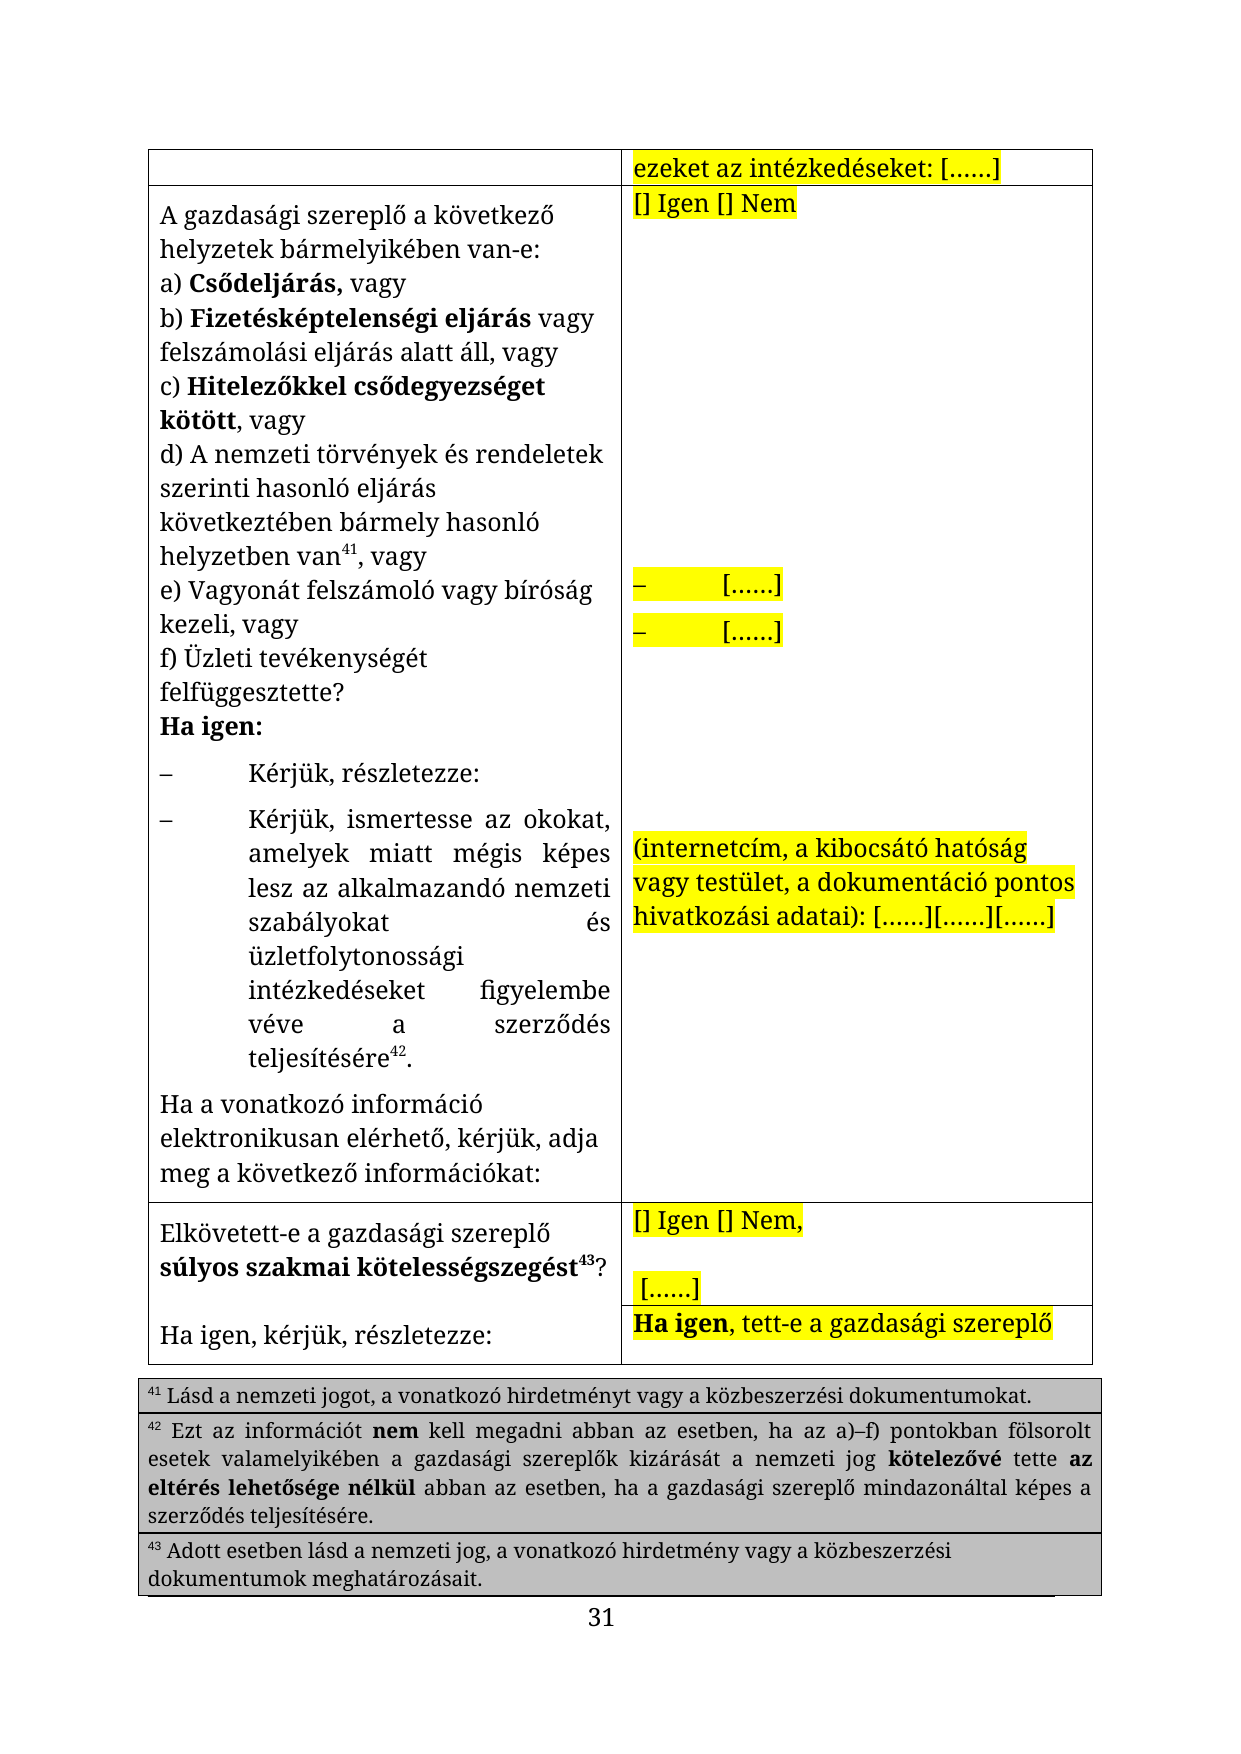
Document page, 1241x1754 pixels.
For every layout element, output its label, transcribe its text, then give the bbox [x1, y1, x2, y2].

table_cell [] Igen [] Nem [……] [……] (internetcím, a kibocsátó hatóság vagy testület, a dokumentáció pontos hivatkozási adatai): [……][……][……] [622, 186, 1092, 1202]
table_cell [622, 1306, 1092, 1364]
table_cell Elkövetett-e a gazdasági szereplő súlyos szakmai kötelességszegést? Ha igen, kérjük, részletezze: [149, 1203, 621, 1364]
table_cell [] Igen [] Nem, [……] [622, 1203, 1092, 1305]
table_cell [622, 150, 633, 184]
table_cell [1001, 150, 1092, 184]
table_cell A gazdasági szereplő a következő helyzetek bármelyikében van-e: a) Csődeljárás, vagy b) Fizetésképtelenségi eljárás vagy felszámolási eljárás alatt áll, vagy c) Hitelezőkkel csődegyezséget kötött, vagy d) A nemzeti törvények és rendeletek szerinti hasonló eljárás következtében bármely hasonló helyzetben van, vagy e) Vagyonát felszámoló vagy bíróság kezeli, vagy f) Üzleti tevékenységét felfüggesztette? Ha igen: Kérjük, részletezze: Kérjük, ismertesse az okokat, amelyek miatt mégis képes lesz az alkalmazandó nemzeti szabályokat és üzletfolytonossági intézkedéseket figyelembe véve a szerződés teljesítésére. Ha a vonatkozó információ elektronikusan elérhető, kérjük, adja meg a következő információkat: [149, 186, 621, 1202]
